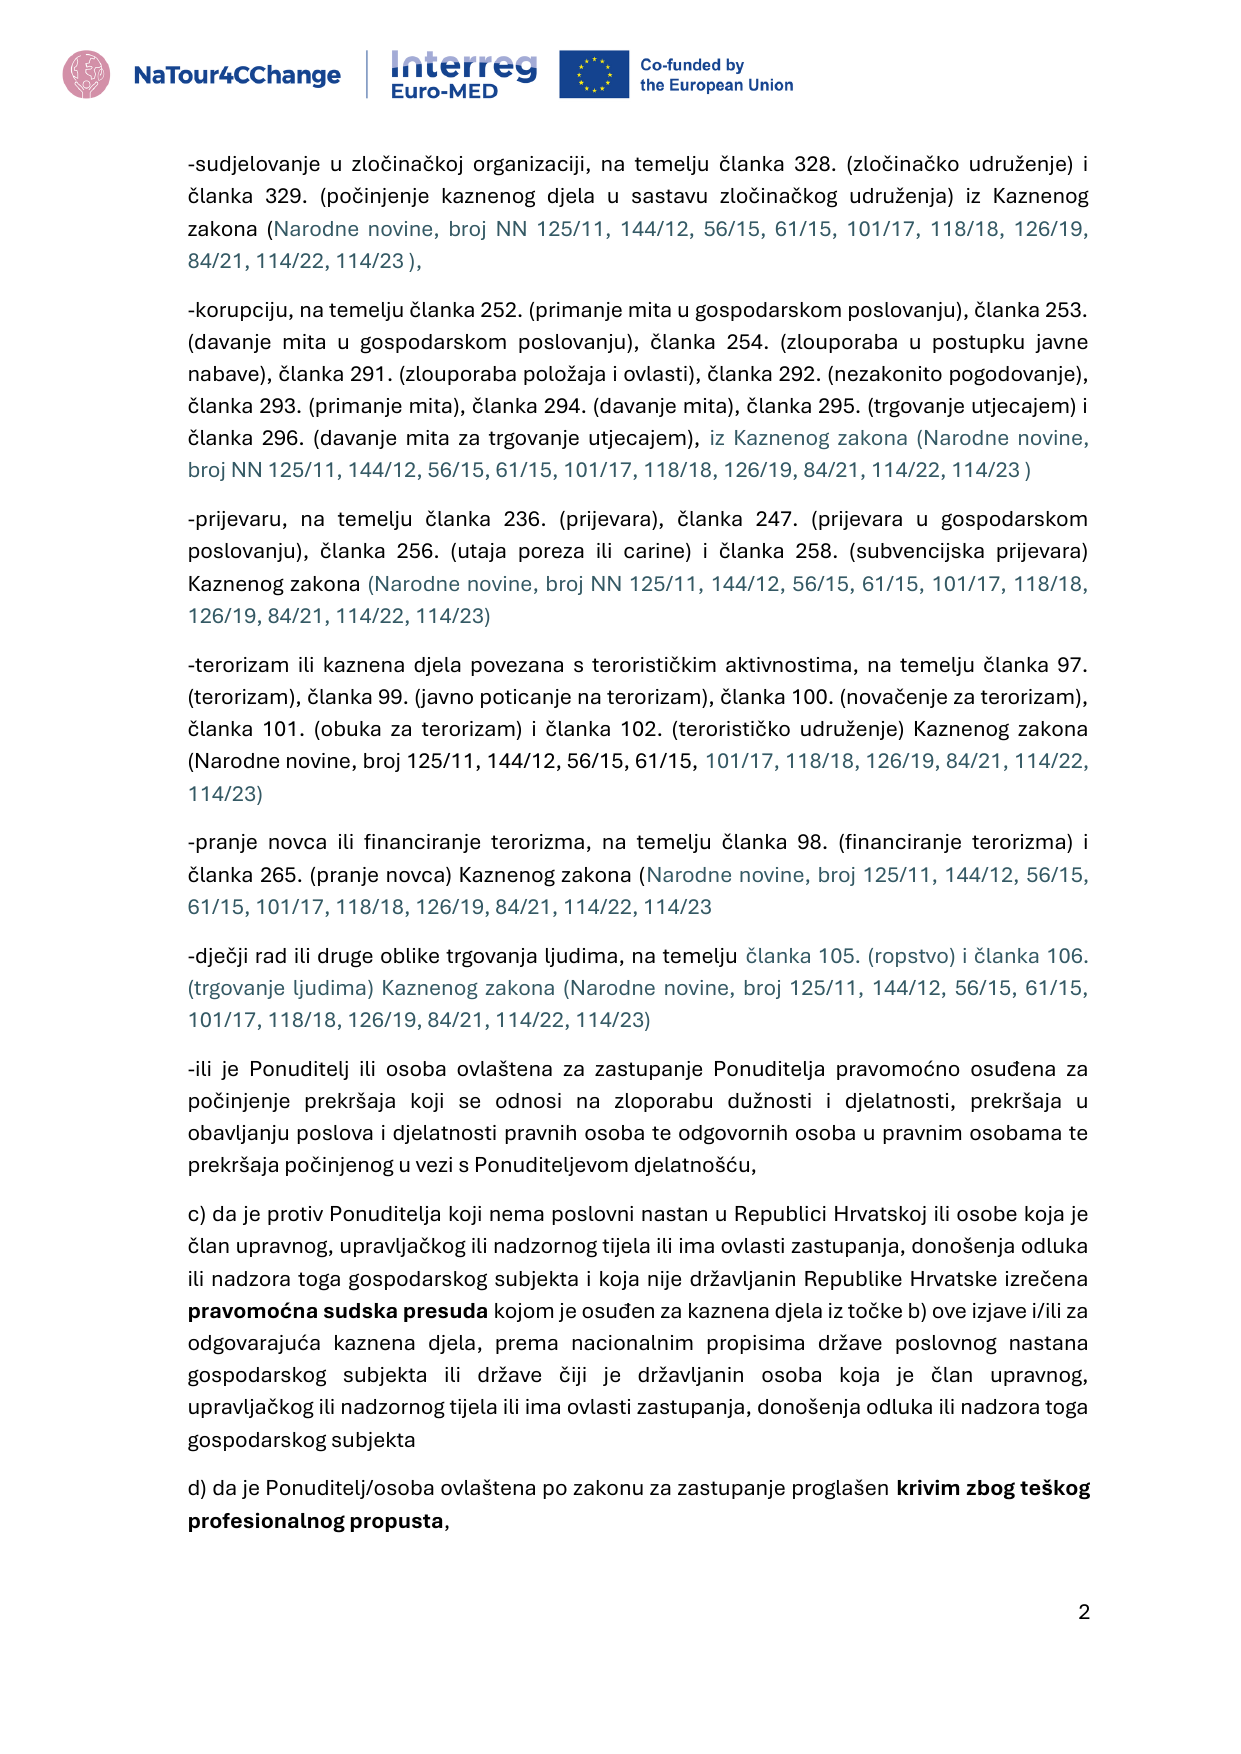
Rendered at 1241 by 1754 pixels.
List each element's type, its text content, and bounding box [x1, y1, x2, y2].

picture [36, 20, 819, 128]
text -sudjelovanje u zločinačkoj organizaciji, na temelju članka 328. (zločinačko udruženje) i članka 329. (počinjenje kaznenog djela u sastavu zločinačkog udruženja) iz Kaznenog zakona (Narodne novine, broj NN 125/11, 144/12, 56/15, 61/15, 101/17, 118/18, 126/19, 84/21, 114/22, 114/23 ), [187, 150, 1090, 274]
text -dječji rad ili druge oblike trgovanja ljudima, na temelju članka 105. (ropstvo) i članka 106. (trgovanje ljudima) Kaznenog zakona (Narodne novine, broj 125/11, 144/12, 56/15, 61/15, 101/17, 118/18, 126/19, 84/21, 114/22, 114/23) [187, 941, 1090, 1034]
text d) da je Ponuditelj/osoba ovlaštena po zakonu za zastupanje proglašen krivim zbog teškog profesionalnog propusta, [187, 1474, 1090, 1534]
text -ili je Ponuditelj ili osoba ovlaštena za zastupanje Ponuditelja pravomoćno osuđena za počinjenje prekršaja koji se odnosi na zloporabu dužnosti i djelatnosti, prekršaja u obavljanju poslova i djelatnosti pravnih osoba te odgovornih osoba u pravnim osobama te prekršaja počinjenog u vezi s Ponuditeljevom djelatnošću, [187, 1055, 1090, 1179]
text -prijevaru, na temelju članka 236. (prijevara), članka 247. (prijevara u gospodarskom poslovanju), članka 256. (utaja poreza ili carine) i članka 258. (subvencijska prijevara) Kaznenog zakona (Narodne novine, broj NN 125/11, 144/12, 56/15, 61/15, 101/17, 118/18, 126/19, 84/21, 114/22, 114/23) [187, 505, 1090, 630]
text c) da je protiv Ponuditelja koji nema poslovni nastan u Republici Hrvatskoj ili osobe koja je član upravnog, upravljačkog ili nadzornog tijela ili ima ovlasti zastupanja, donošenja odluka ili nadzora toga gospodarskog subjekta i koja nije državljanin Republike Hrvatske izrečena pravomoćna sudska presuda kojom je osuđen za kaznena djela iz točke b) ove izjave i/ili za odgovarajuća kaznena djela, prema nacionalnim propisima države poslovnog nastana gospodarskog subjekta ili države čiji je državljanin osoba koja je član upravnog, upravljačkog ili nadzornog tijela ili ima ovlasti zastupanja, donošenja odluka ili nadzora toga gospodarskog subjekta [187, 1200, 1090, 1453]
text -korupciju, na temelju članka 252. (primanje mita u gospodarskom poslovanju), članka 253. (davanje mita u gospodarskom poslovanju), članka 254. (zlouporaba u postupku javne nabave), članka 291. (zlouporaba položaja i ovlasti), članka 292. (nezakonito pogodovanje), članka 293. (primanje mita), članka 294. (davanje mita), članka 295. (trgovanje utjecajem) i članka 296. (davanje mita za trgovanje utjecajem), iz Kaznenog zakona (Narodne novine, broj NN 125/11, 144/12, 56/15, 61/15, 101/17, 118/18, 126/19, 84/21, 114/22, 114/23 ) [187, 295, 1090, 484]
text -pranje novca ili financiranje terorizma, na temelju članka 98. (financiranje terorizma) i članka 265. (pranje novca) Kaznenog zakona (Narodne novine, broj 125/11, 144/12, 56/15, 61/15, 101/17, 118/18, 126/19, 84/21, 114/22, 114/23 [187, 828, 1090, 921]
text -terorizam ili kaznena djela povezana s terorističkim aktivnostima, na temelju članka 97. (terorizam), članka 99. (javno poticanje na terorizam), članka 100. (novačenje za terorizam), članka 101. (obuka za terorizam) i članka 102. (terorističko udruženje) Kaznenog zakona (Narodne novine, broj 125/11, 144/12, 56/15, 61/15, 101/17, 118/18, 126/19, 84/21, 114/22, 114/23) [187, 651, 1090, 807]
